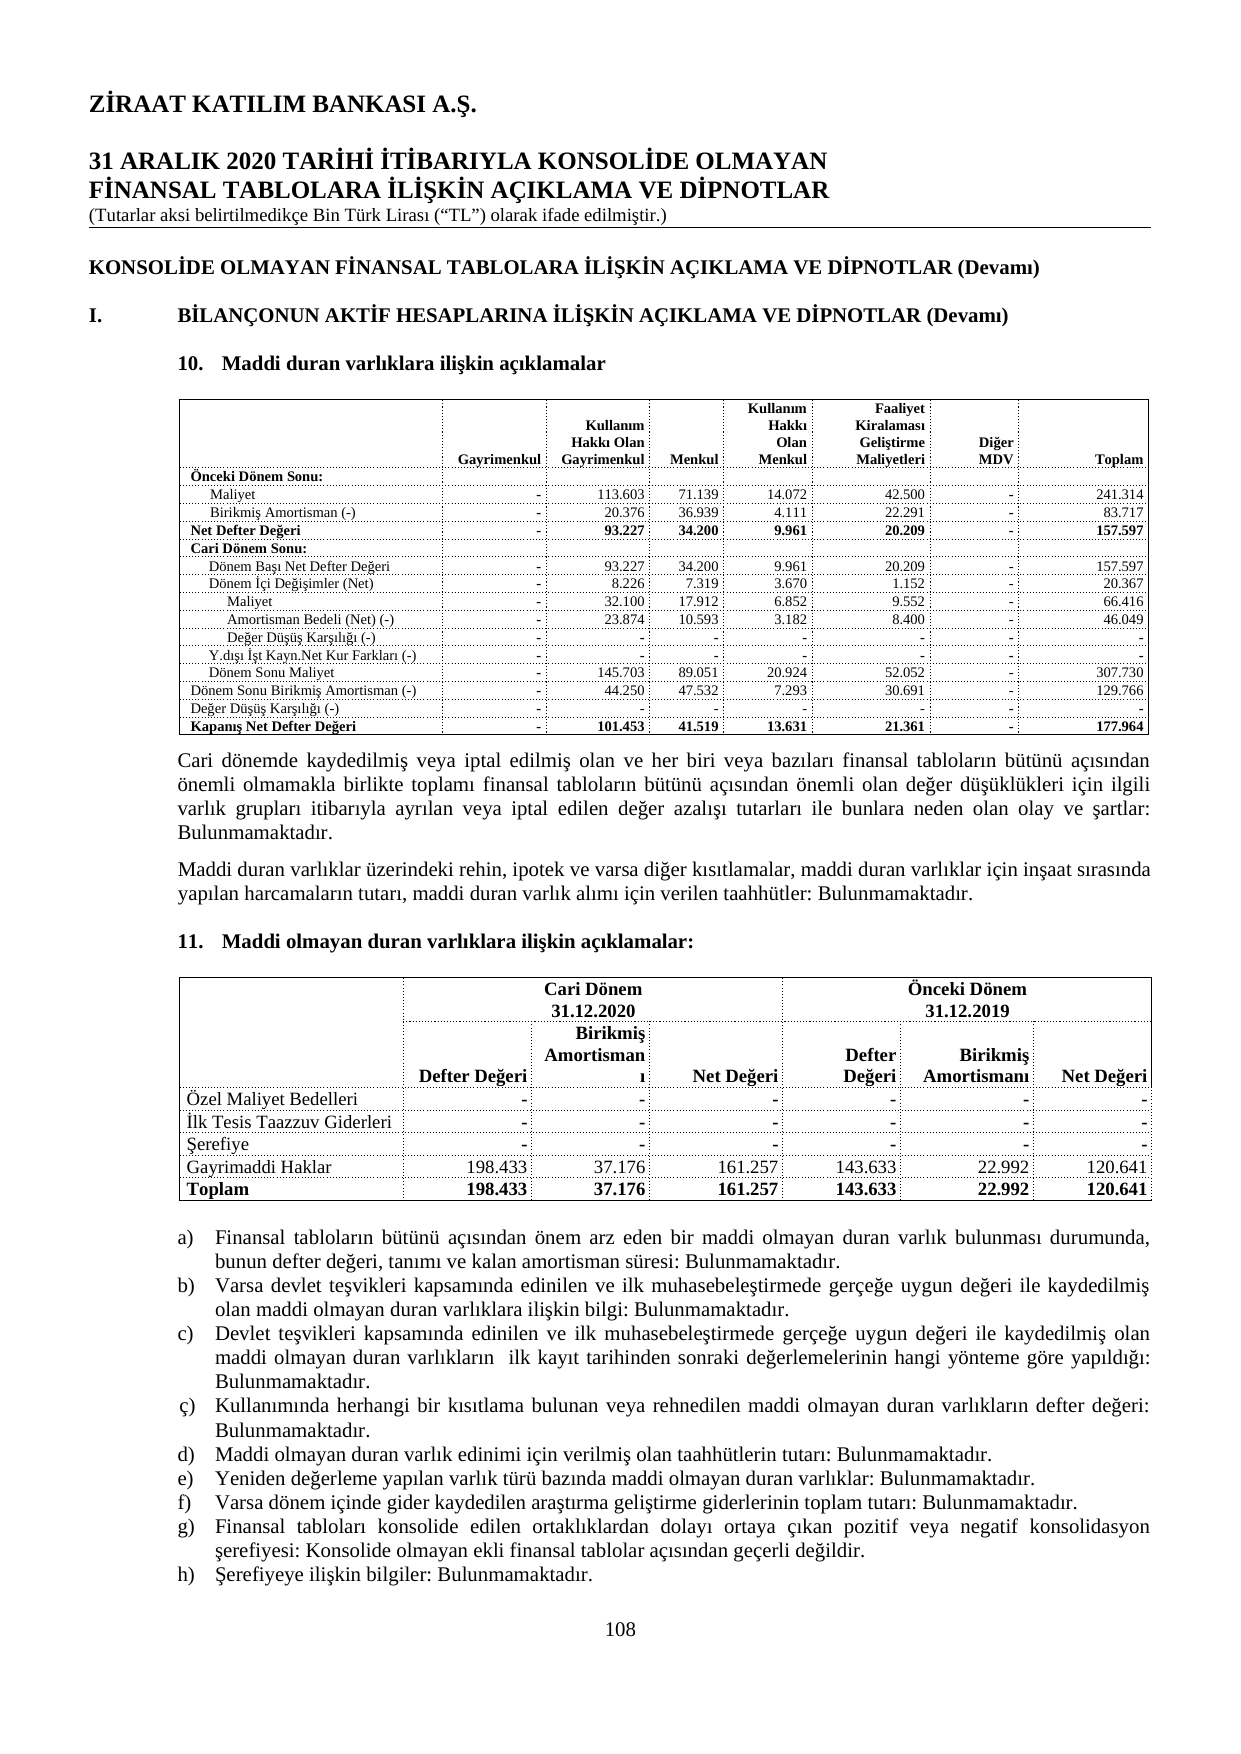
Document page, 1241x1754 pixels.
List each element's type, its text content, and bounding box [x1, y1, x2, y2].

list Finansal tabloların bütünü açısından önem arz eden bir maddi olmayan duran varlık bulunması durumunda, bunun defter değeri, tanımı ve kalan amortisman süresi: Bulunmamaktadır. [177, 1225, 1152, 1273]
text I. BİLANÇONUN AKTİF HESAPLARINA İLİŞKİN AÇIKLAMA VE DİPNOTLAR (Devamı) [89, 303, 1152, 327]
list Varsa dönem içinde gider kaydedilen araştırma geliştirme giderlerinin toplam tutarı: Bulunmamaktadır. [177, 1490, 1152, 1514]
text 10. Maddi duran varlıklara ilişkin açıklamalar [177, 351, 1152, 375]
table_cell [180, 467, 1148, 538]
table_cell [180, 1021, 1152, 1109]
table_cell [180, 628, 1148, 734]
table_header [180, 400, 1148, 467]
list Devlet teşvikleri kapsamında edinilen ve ilk muhasebeleştirmede gerçeğe uygun değeri ile kaydedilmiş olan maddi olmayan duran varlıkların ilk kayıt tarihinden sonraki değerlemelerinin hangi yönteme göre yapıldığı: Bulunmamaktadır. [177, 1321, 1152, 1393]
list Maddi olmayan duran varlık edinimi için verilmiş olan taahhütlerin tutarı: Bulunmamaktadır. [177, 1442, 1152, 1466]
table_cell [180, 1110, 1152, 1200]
list Yeniden değerleme yapılan varlık türü bazında maddi olmayan duran varlıklar: Bulunmamaktadır. [177, 1466, 1152, 1490]
text 11. Maddi olmayan duran varlıklara ilişkin açıklamalar: [177, 929, 1152, 953]
text KONSOLİDE OLMAYAN FİNANSAL TABLOLARA İLİŞKİN AÇIKLAMA VE DİPNOTLAR (Devamı) [89, 255, 1152, 279]
list Varsa devlet teşvikleri kapsamında edinilen ve ilk muhasebeleştirmede gerçeğe uygun değeri ile kaydedilmiş olan maddi olmayan duran varlıklara ilişkin bilgi: Bulunmamaktadır. [177, 1273, 1152, 1321]
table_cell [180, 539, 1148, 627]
list Finansal tabloları konsolide edilen ortaklıklardan dolayı ortaya çıkan pozitif veya negatif konsolidasyon şerefiyesi: Konsolide olmayan ekli finansal tablolar açısından geçerli değildir. [177, 1514, 1152, 1562]
list Şerefiyeye ilişkin bilgiler: Bulunmamaktadır. [177, 1562, 1152, 1586]
text Cari dönemde kaydedilmiş veya iptal edilmiş olan ve her biri veya bazıları finansal tabloların bütünü açısından önemli olmamakla birlikte toplamı finansal tabloların bütünü açısından önemli olan değer düşüklükleri için ilgili varlık grupları itibarıyla ayrılan veya iptal edilen değer azalışı tutarları ile bunlara neden olan olay ve şartlar: Bulunmamaktadır. [177, 748, 1152, 844]
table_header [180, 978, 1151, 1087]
text ç) Kullanımında herhangi bir kısıtlama bulunan veya rehnedilen maddi olmayan duran varlıkların defter değeri: Bulunmamaktadır. [179, 1393, 1152, 1442]
text Maddi duran varlıklar üzerindeki rehin, ipotek ve varsa diğer kısıtlamalar, maddi duran varlıklar için inşaat sırasında yapılan harcamaların tutarı, maddi duran varlık alımı için verilen taahhütler: Bulunmamaktadır. [178, 857, 1152, 905]
